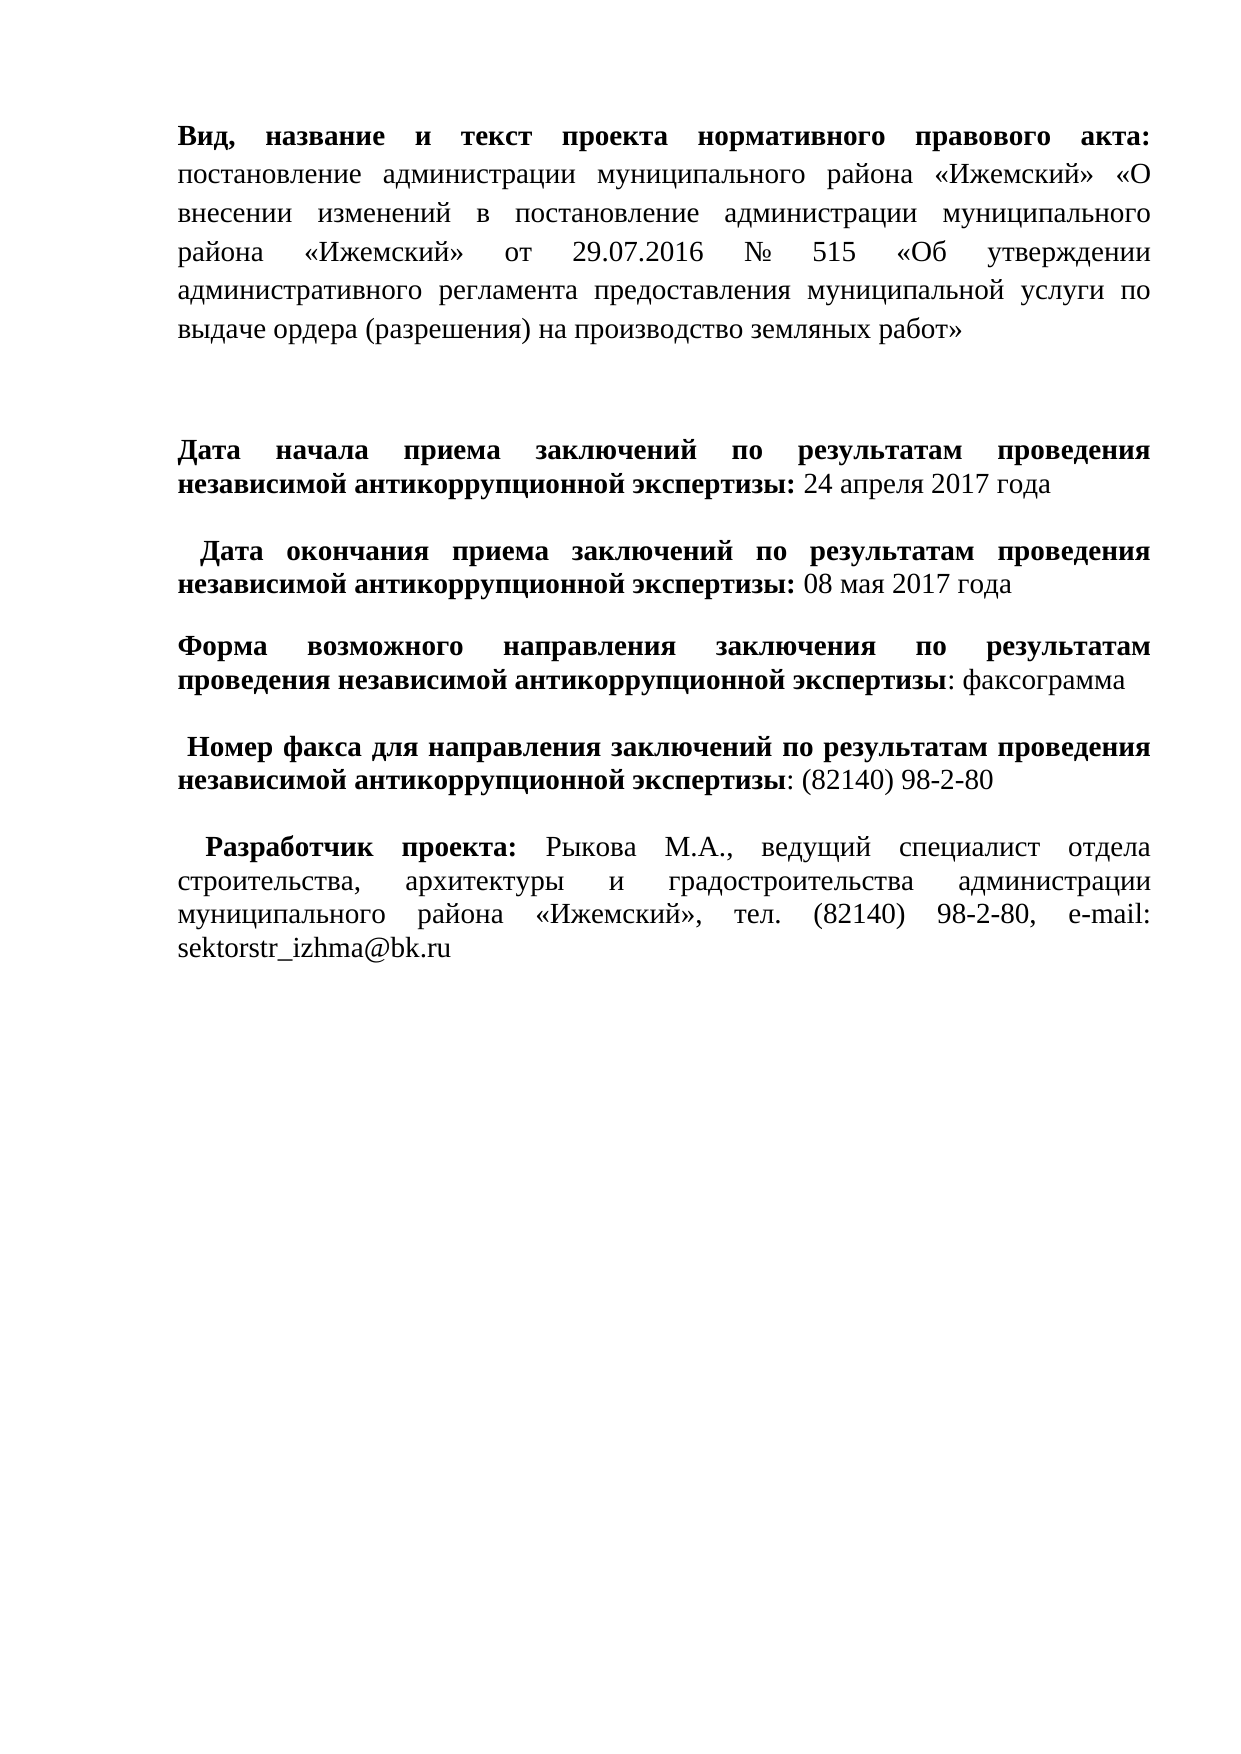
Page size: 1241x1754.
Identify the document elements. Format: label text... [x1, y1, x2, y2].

text Форма возможного направления заключения по результатам проведения независимой антикоррупционной экспертизы: факсограмма [177, 628, 1152, 695]
text Дата окончания приема заключений по результатам проведения независимой антикоррупционной экспертизы: 08 мая 2017 года [177, 533, 1152, 600]
text Дата начала приема заключений по результатам проведения независимой антикоррупционной экспертизы: 24 апреля 2017 года [177, 432, 1152, 499]
text Вид, название и текст проекта нормативного правового акта: постановление администрации муниципального района «Ижемский» «О внесении изменений в постановление администрации муниципального района «Ижемский» от 29.07.2016 № 515 «Об утверждении административного регламента предоставления муниципальной услуги по выдаче ордера (разрешения) на производство земляных работ» [177, 118, 1152, 344]
text Номер факса для направления заключений по результатам проведения независимой антикоррупционной экспертизы: (82140) 98-2-80 [177, 729, 1152, 796]
text Разработчик проекта: Рыкова М.А., ведущий специалист отдела строительства, архитектуры и градостроительства администрации муниципального района «Ижемский», тел. (82140) 98-2-80, е-mail: sektorstr_izhma@bk.ru [177, 829, 1152, 964]
